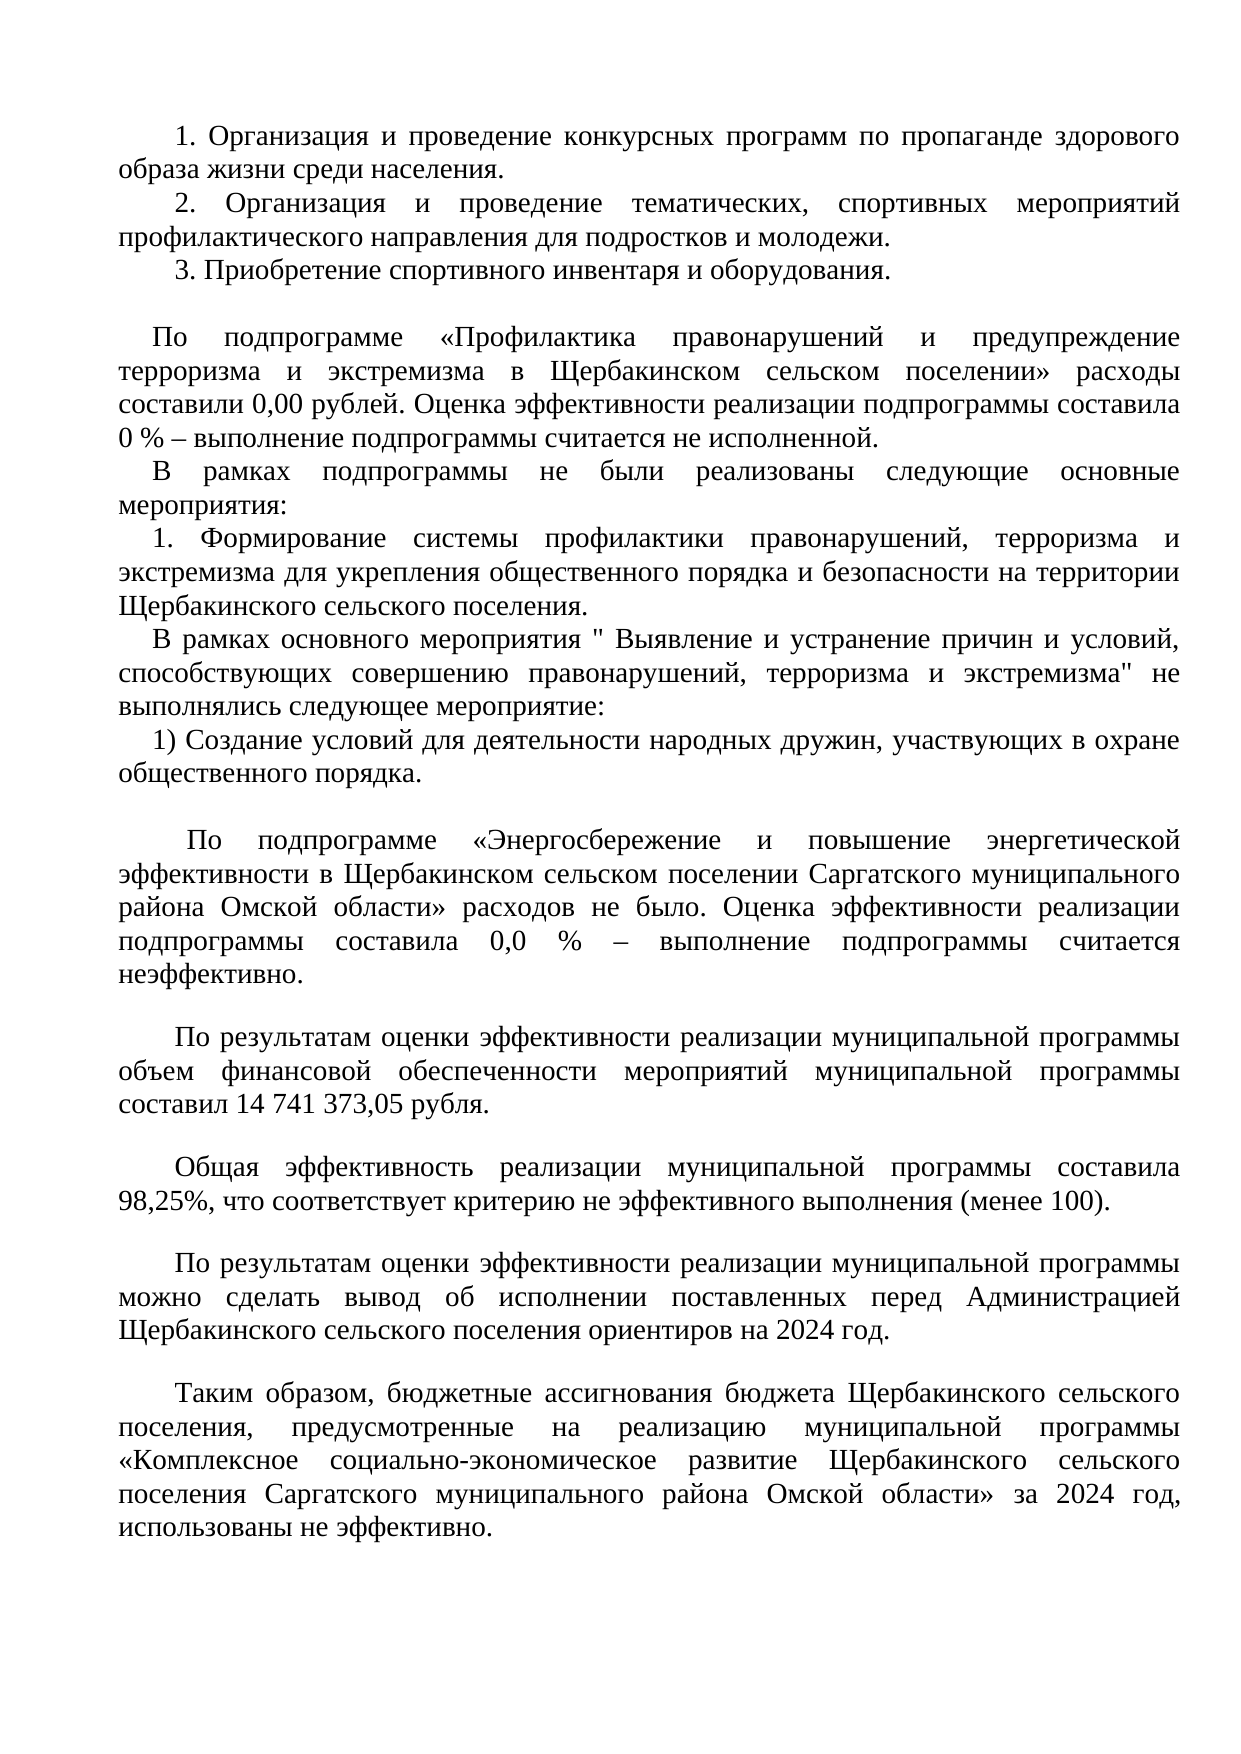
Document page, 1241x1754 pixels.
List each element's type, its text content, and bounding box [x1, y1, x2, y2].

text По подпрограмме «Энергосбережение и повышение энергетической эффективности в Щербакинском сельском поселении Саргатского муниципального района Омской области» расходов не было. Оценка эффективности реализации подпрограммы составила 0,0 % – выполнение подпрограммы считается неэффективно. [118, 822, 1181, 990]
text 2. Организация и проведение тематических, спортивных мероприятий профилактического направления для подростков и молодежи. [118, 185, 1181, 252]
text По результатам оценки эффективности реализации муниципальной программы объем финансовой обеспеченности мероприятий муниципальной программы составил 14 741 373,05 рубля. [118, 1019, 1181, 1120]
text Таким образом, бюджетные ассигнования бюджета Щербакинского сельского поселения, предусмотренные на реализацию муниципальной программы «Комплексное социально-экономическое развитие Щербакинского сельского поселения Саргатского муниципального района Омской области» за 2024 год, использованы не эффективно. [118, 1375, 1181, 1543]
text По результатам оценки эффективности реализации муниципальной программы можно сделать вывод об исполнении поставленных перед Администрацией Щербакинского сельского поселения ориентиров на 2024 год. [118, 1245, 1181, 1346]
text 1) Создание условий для деятельности народных дружин, участвующих в охране общественного порядка. [118, 722, 1181, 789]
text 3. Приобретение спортивного инвентаря и оборудования. [118, 252, 1181, 286]
text По подпрограмме «Профилактика правонарушений и предупреждение терроризма и экстремизма в Щербакинском сельском поселении» расходы составили 0,00 рублей. Оценка эффективности реализации подпрограммы составила 0 % – выполнение подпрограммы считается не исполненной. [118, 319, 1181, 453]
text 1. Организация и проведение конкурсных программ по пропаганде здорового образа жизни среди населения. [118, 118, 1181, 185]
text В рамках основного мероприятия " Выявление и устранение причин и условий, способствующих совершению правонарушений, терроризма и экстремизма" не выполнялись следующее мероприятие: [118, 621, 1181, 722]
text В рамках подпрограммы не были реализованы следующие основные мероприятия: [118, 453, 1181, 521]
text 1. Формирование системы профилактики правонарушений, терроризма и экстремизма для укрепления общественного порядка и безопасности на территории Щербакинского сельского поселения. [118, 521, 1181, 621]
text Общая эффективность реализации муниципальной программы составила 98,25%, что соответствует критерию не эффективного выполнения (менее 100). [118, 1149, 1181, 1216]
